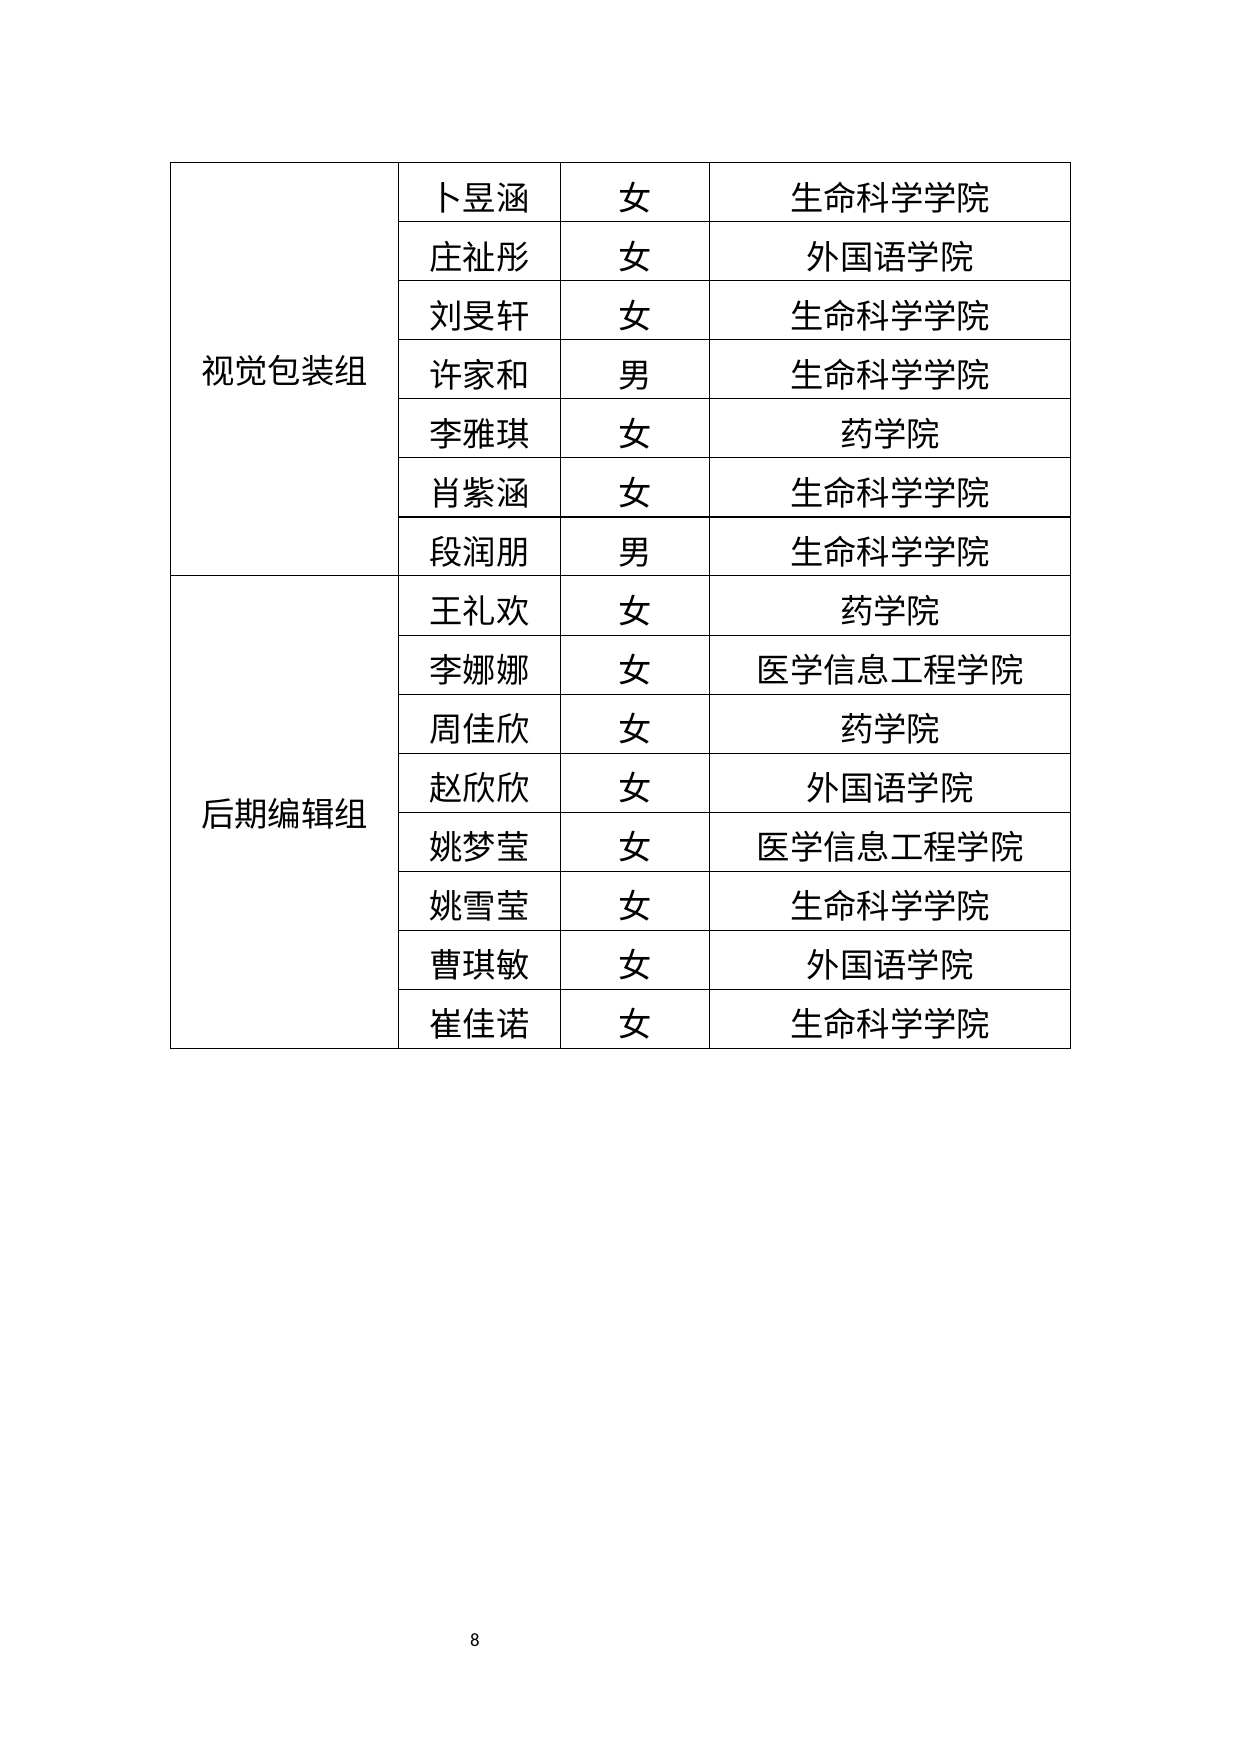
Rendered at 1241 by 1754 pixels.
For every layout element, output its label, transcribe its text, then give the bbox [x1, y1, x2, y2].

table_cell 女 [561, 931, 709, 989]
table_cell 女 [561, 695, 709, 753]
table_cell 生命科学学院 [710, 281, 1070, 339]
table_cell 庄祉彤 [399, 222, 560, 280]
table_cell 女 [561, 990, 709, 1048]
table_cell 赵欣欣 [399, 754, 560, 812]
table_cell 生命科学学院 [710, 990, 1070, 1048]
table_cell 生命科学学院 [710, 458, 1070, 516]
table_cell 女 [561, 281, 709, 339]
table_cell 女 [561, 458, 709, 516]
table_cell 女 [561, 163, 709, 221]
table_cell 姚梦莹 [399, 813, 560, 871]
table_cell 男 [561, 340, 709, 398]
table_cell 男 [561, 518, 709, 575]
table_cell 外国语学院 [710, 222, 1070, 280]
table_cell 卜昱涵 [399, 163, 560, 221]
table_cell 生命科学学院 [710, 163, 1070, 221]
table_cell 姚雪莹 [399, 872, 560, 930]
table_cell 女 [561, 222, 709, 280]
table_cell 后期编辑组 [171, 576, 398, 1048]
table_cell 女 [561, 399, 709, 457]
table_cell 李雅琪 [399, 399, 560, 457]
table_cell 视觉包装组 [171, 163, 398, 575]
table_cell 李娜娜 [399, 636, 560, 693]
table_cell 女 [561, 872, 709, 930]
table_cell 医学信息工程学院 [710, 636, 1070, 693]
table_cell 许家和 [399, 340, 560, 398]
table_cell 刘旻轩 [399, 281, 560, 339]
table_cell 药学院 [710, 399, 1070, 457]
table_cell 女 [561, 636, 709, 693]
table_cell 崔佳诺 [399, 990, 560, 1048]
table_cell 王礼欢 [399, 576, 560, 634]
table_cell 女 [561, 813, 709, 871]
table_cell 药学院 [710, 695, 1070, 753]
table_cell 外国语学院 [710, 754, 1070, 812]
table_cell 生命科学学院 [710, 518, 1070, 575]
table_cell 药学院 [710, 576, 1070, 634]
table_cell 女 [561, 576, 709, 634]
table_cell 生命科学学院 [710, 340, 1070, 398]
table_cell 段润朋 [399, 518, 560, 575]
table_cell 周佳欣 [399, 695, 560, 753]
table_cell 女 [561, 754, 709, 812]
table_cell 医学信息工程学院 [710, 813, 1070, 871]
table_cell 肖紫涵 [399, 458, 560, 516]
table_cell 外国语学院 [710, 931, 1070, 989]
table_cell 生命科学学院 [710, 872, 1070, 930]
table_cell 曹琪敏 [399, 931, 560, 989]
